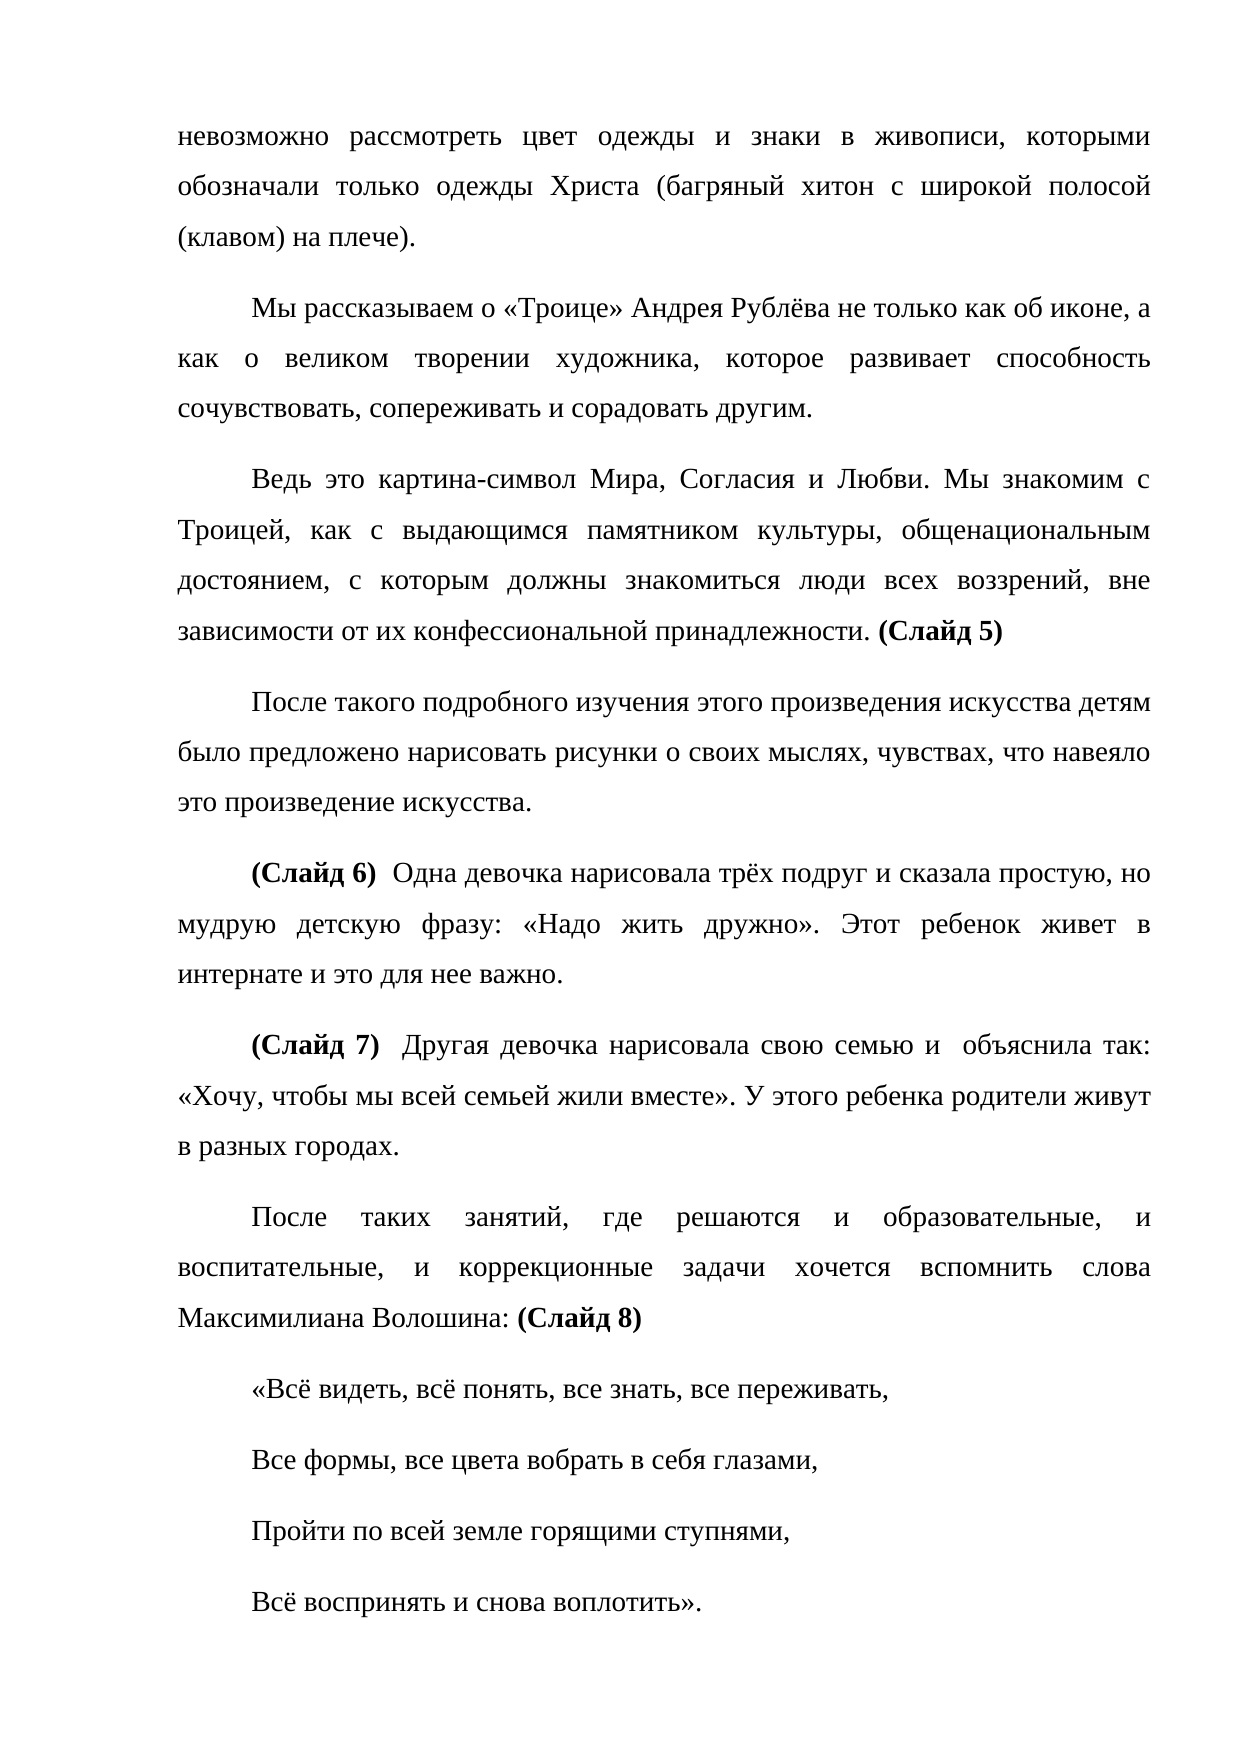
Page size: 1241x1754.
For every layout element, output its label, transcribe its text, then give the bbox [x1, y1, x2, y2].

text После такого подробного изучения этого произведения искусства детям было предложено нарисовать рисунки о своих мыслях, чувствах, что навеяло это произведение искусства. [177, 684, 1152, 818]
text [177, 118, 1152, 252]
text (Слайд 6) Одна девочка нарисовала трёх подруг и сказала простую, но мудрую детскую фразу: «Надо жить дружно». Этот ребенок живет в интернате и это для нее важно. [177, 856, 1152, 990]
text «Всё видеть, всё понять, все знать, все переживать, [177, 1371, 1152, 1404]
text Мы рассказываем о «Троице» Андрея Рублёва не только как об иконе, а как о великом творении художника, которое развивает способность сочувствовать, сопереживать и сорадовать другим. [177, 290, 1152, 424]
text (Слайд 7) Другая девочка нарисовала свою семью и объяснила так: «Хочу, чтобы мы всей семьей жили вместе». У этого ребенка родители живут в разных городах. [177, 1027, 1152, 1161]
text Ведь это картина-символ Мира, Согласия и Любви. Мы знакомим с Троицей, как с выдающимся памятником культуры, общенациональным достоянием, с которым должны знакомиться люди всех воззрений, вне зависимости от их конфессиональной принадлежности. (Слайд 5) [177, 462, 1152, 646]
text Всё воспринять и снова воплотить». [177, 1584, 1152, 1618]
text Все формы, все цвета вобрать в себя глазами, [177, 1442, 1152, 1476]
text После таких занятий, где решаются и образовательные, и воспитательные, и коррекционные задачи хочется вспомнить слова Максимилиана Волошина: (Слайд 8) [177, 1199, 1152, 1333]
text Пройти по всей земле горящими ступнями, [177, 1513, 1152, 1547]
